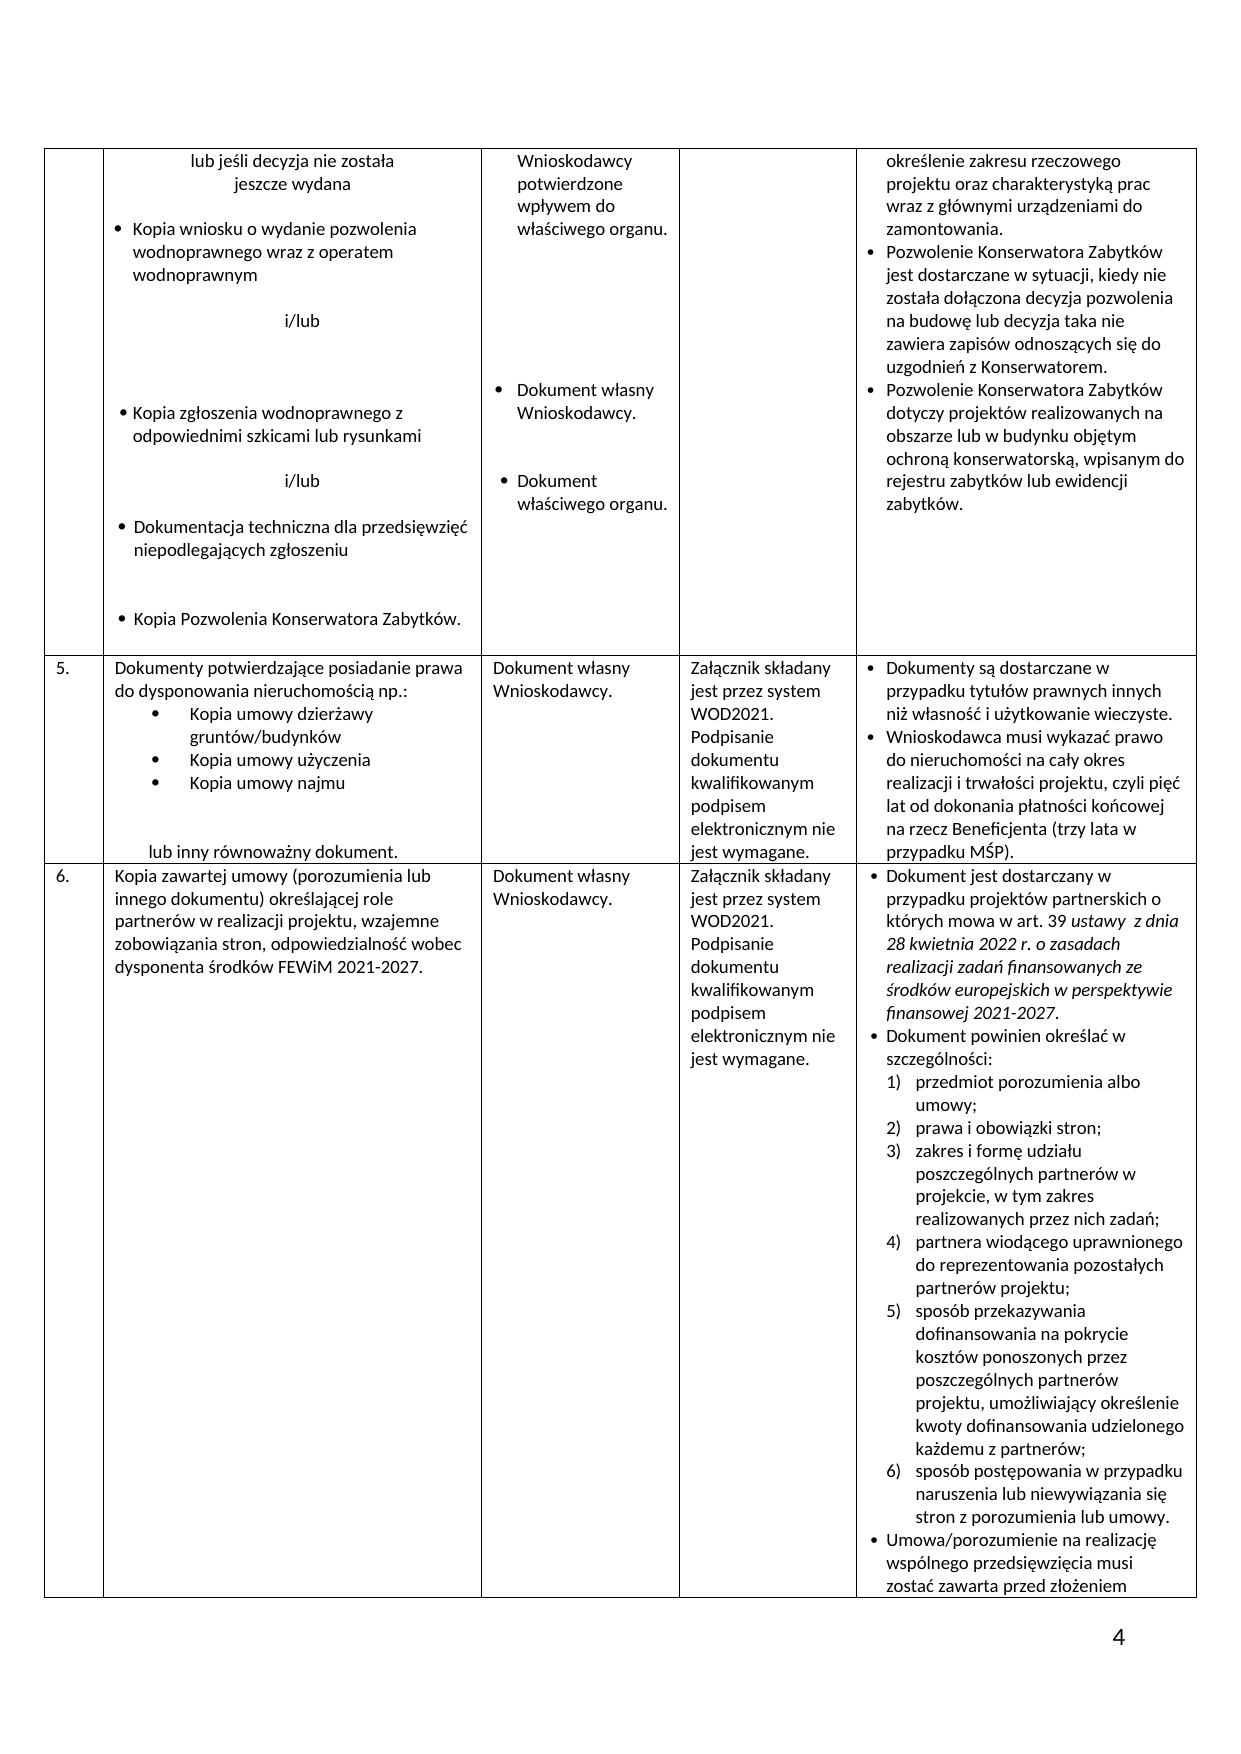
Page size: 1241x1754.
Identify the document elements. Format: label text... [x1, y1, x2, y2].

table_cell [104, 149, 481, 655]
table_cell Dokumenty są dostarczane w przypadku tytułów prawnych innych niż własność i użytkowanie wieczyste. Wnioskodawca musi wykazać prawo do nieruchomości na cały okres realizacji i trwałości projektu, czyli pięć lat od dokonania płatności końcowej na rzecz Beneficjenta (trzy lata w przypadku MŚP). [857, 656, 1196, 863]
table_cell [680, 864, 856, 1597]
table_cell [482, 864, 679, 1597]
table_cell 5. [45, 656, 103, 863]
table_cell Dokumenty potwierdzające posiadanie prawa do dysponowania nieruchomością np.: Kopia umowy dzierżawy gruntów/budynków Kopia umowy użyczenia Kopia umowy najmu lub inny równoważny dokument. [104, 656, 481, 863]
table_cell Załącznik składany jest przez system WOD2021. Podpisanie dokumentu kwalifikowanym podpisem elektronicznym nie jest wymagane. [680, 656, 856, 863]
table_cell 6. [45, 864, 103, 1597]
table_cell 4. [45, 149, 103, 655]
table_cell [104, 864, 481, 1597]
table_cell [680, 149, 856, 655]
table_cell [857, 149, 1196, 655]
table_cell Dokument własny Wnioskodawcy. [482, 656, 679, 863]
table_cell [857, 864, 1196, 1597]
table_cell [482, 149, 679, 655]
